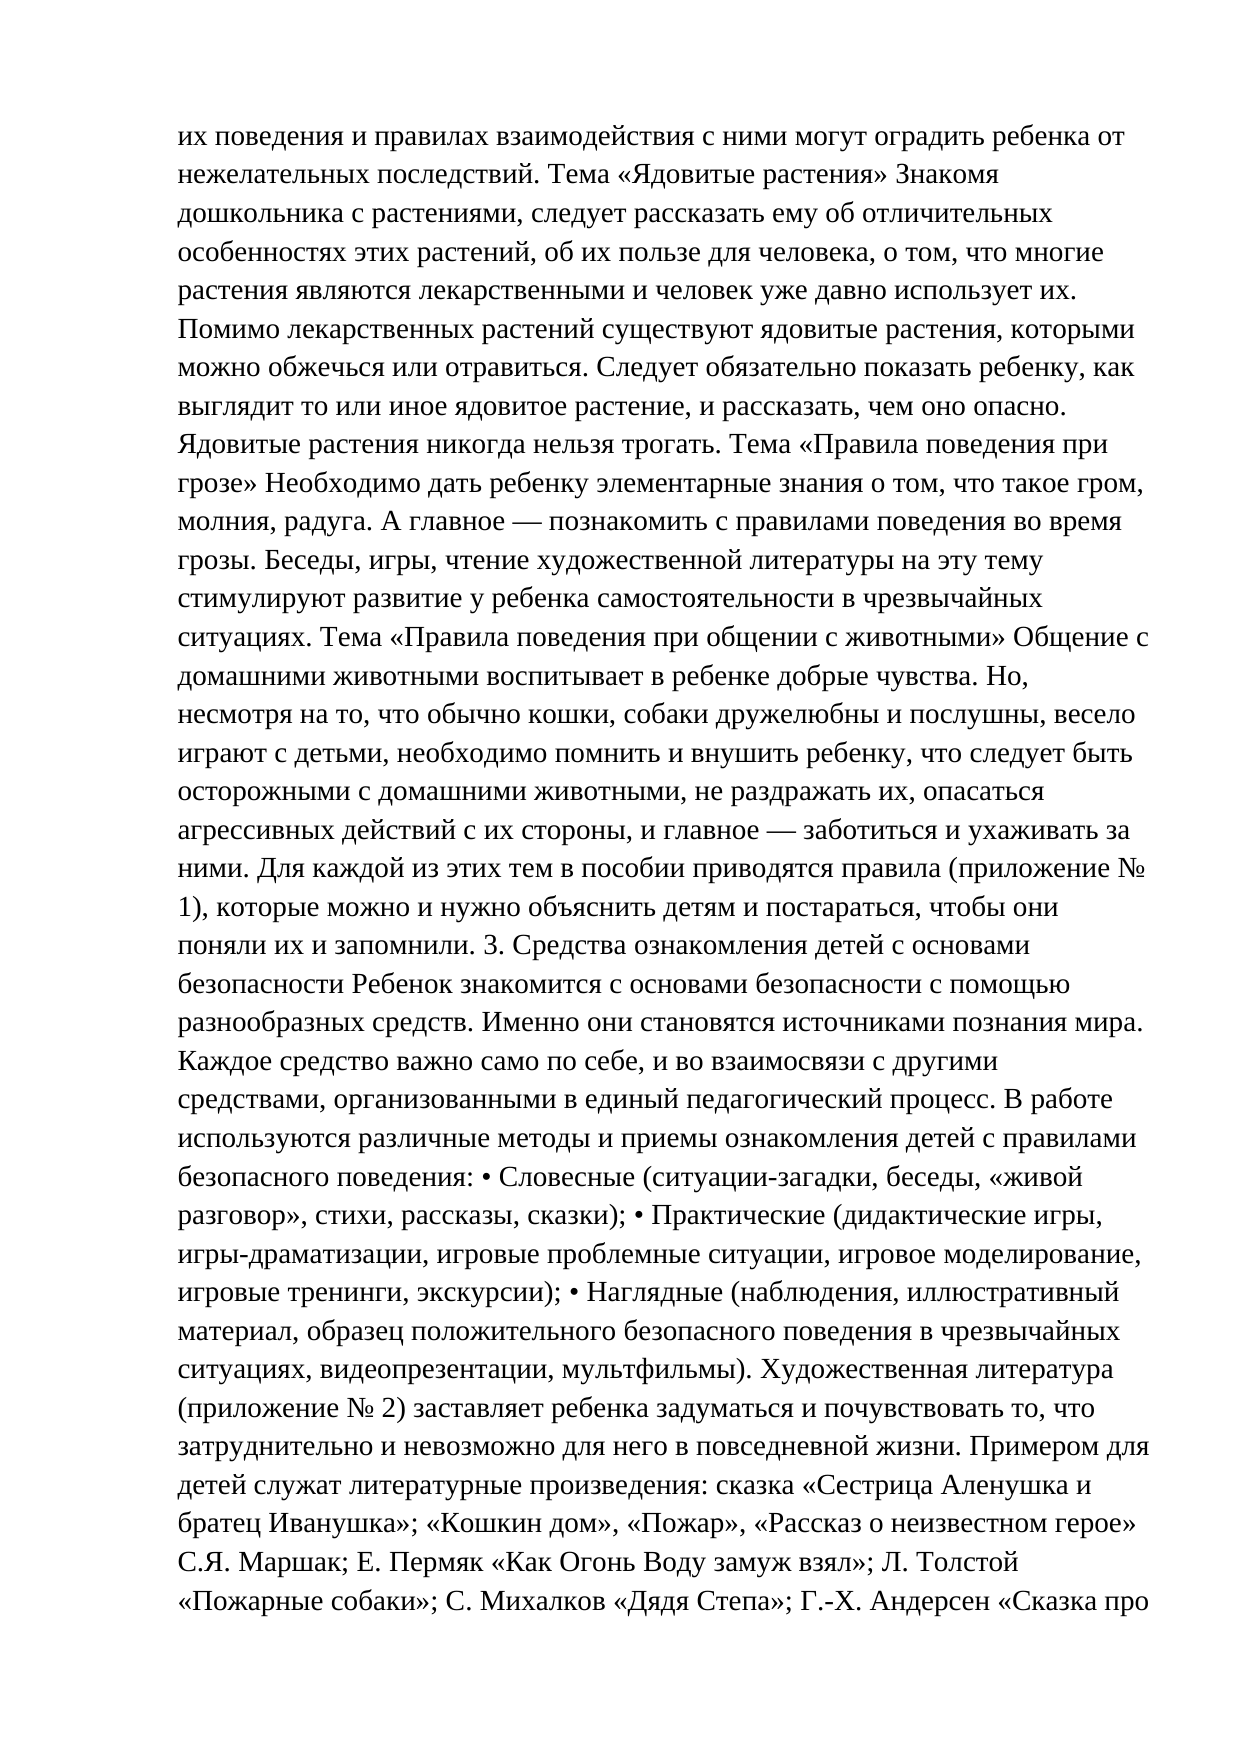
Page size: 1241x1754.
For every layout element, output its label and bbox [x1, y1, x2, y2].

text [177, 118, 1152, 1616]
